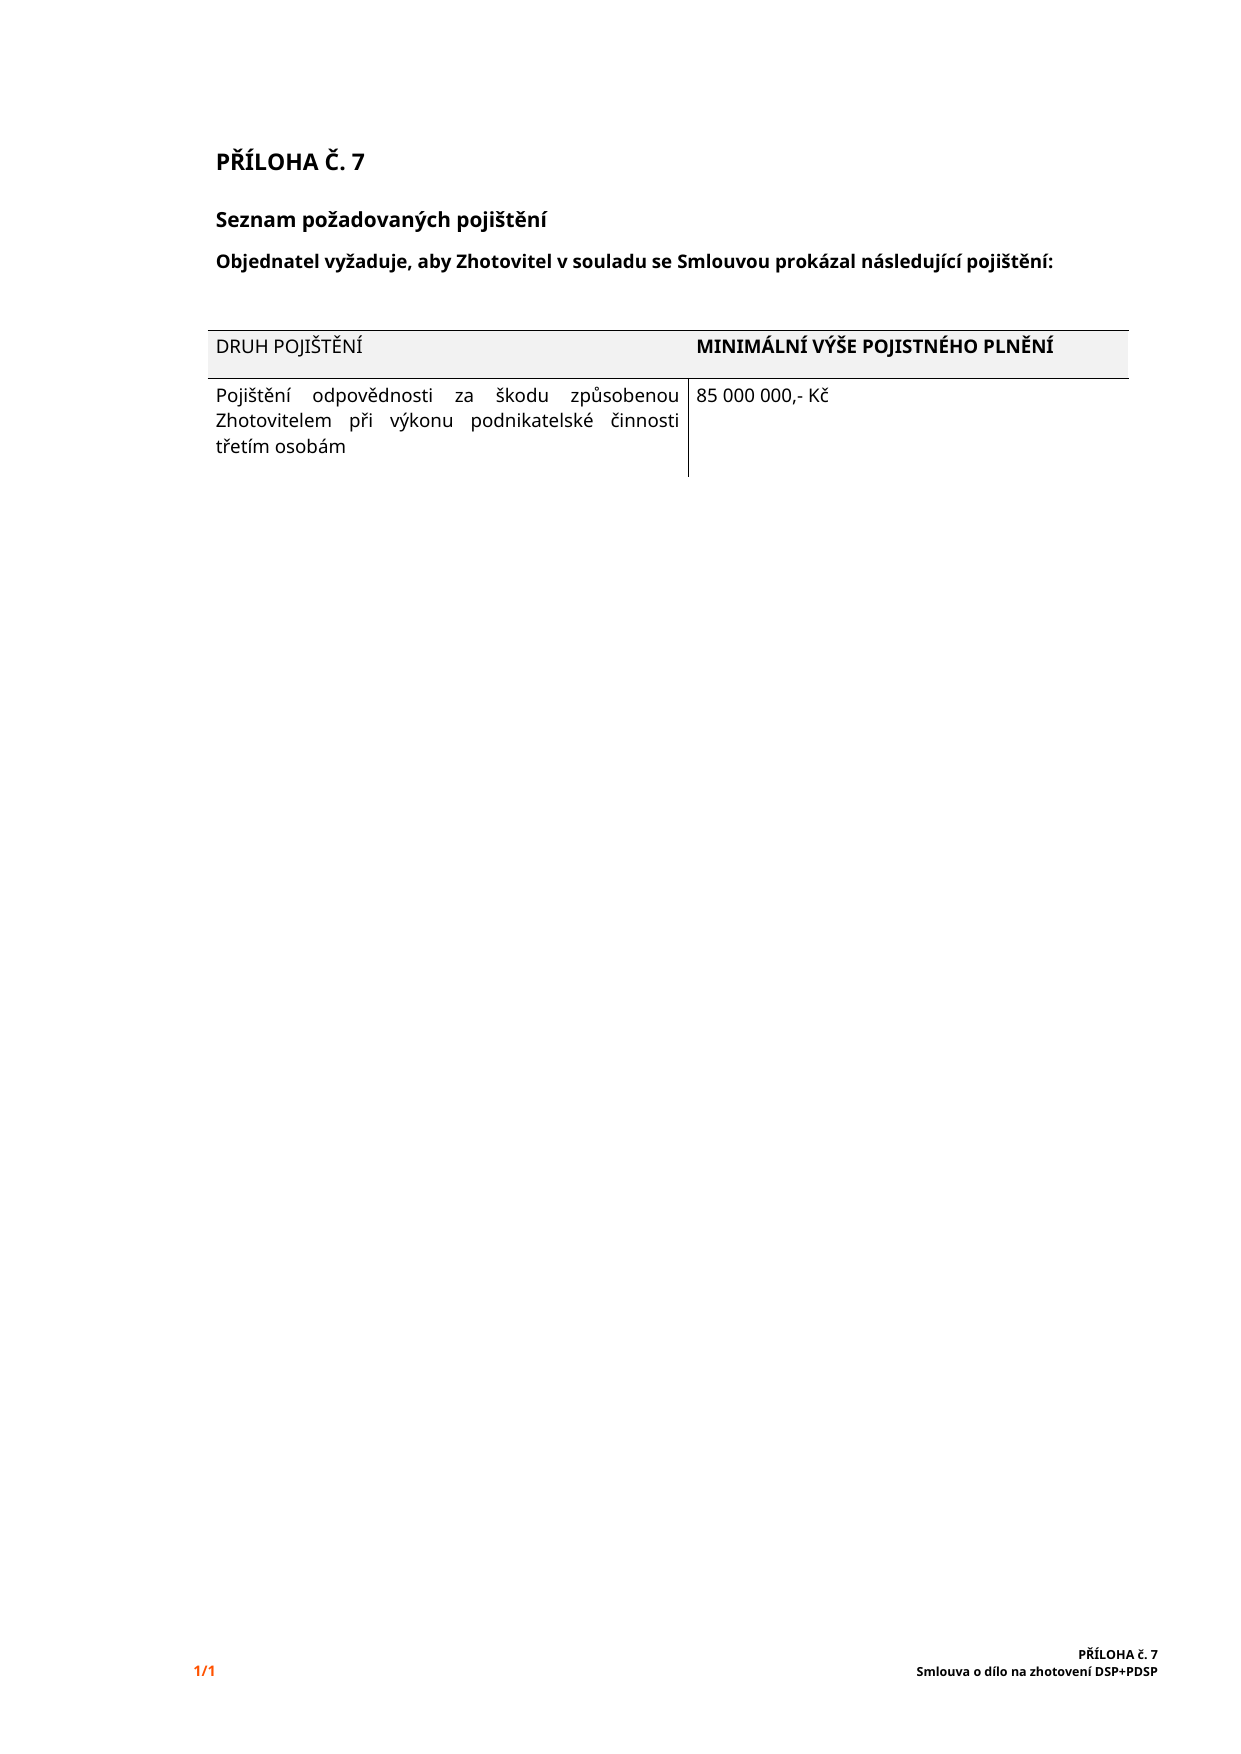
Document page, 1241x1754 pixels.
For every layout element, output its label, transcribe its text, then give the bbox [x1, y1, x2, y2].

text Seznam požadovaných pojištění [216, 205, 1122, 233]
table_header DRUH POJIŠTĚNÍ [208, 331, 688, 378]
table_cell 85 000 000,- Kč [689, 379, 1128, 477]
table_header MINIMÁLNÍ VÝŠE POJISTNÉHO PLNĚNÍ [688, 331, 1128, 378]
text Objednatel vyžaduje, aby Zhotovitel v souladu se Smlouvou prokázal následující pojištění: [216, 249, 1122, 274]
table_cell Pojištění odpovědnosti za škodu způsobenou Zhotovitelem při výkonu podnikatelské činnosti třetím osobám [208, 379, 688, 477]
text Příloha č. 7 [216, 146, 1122, 177]
